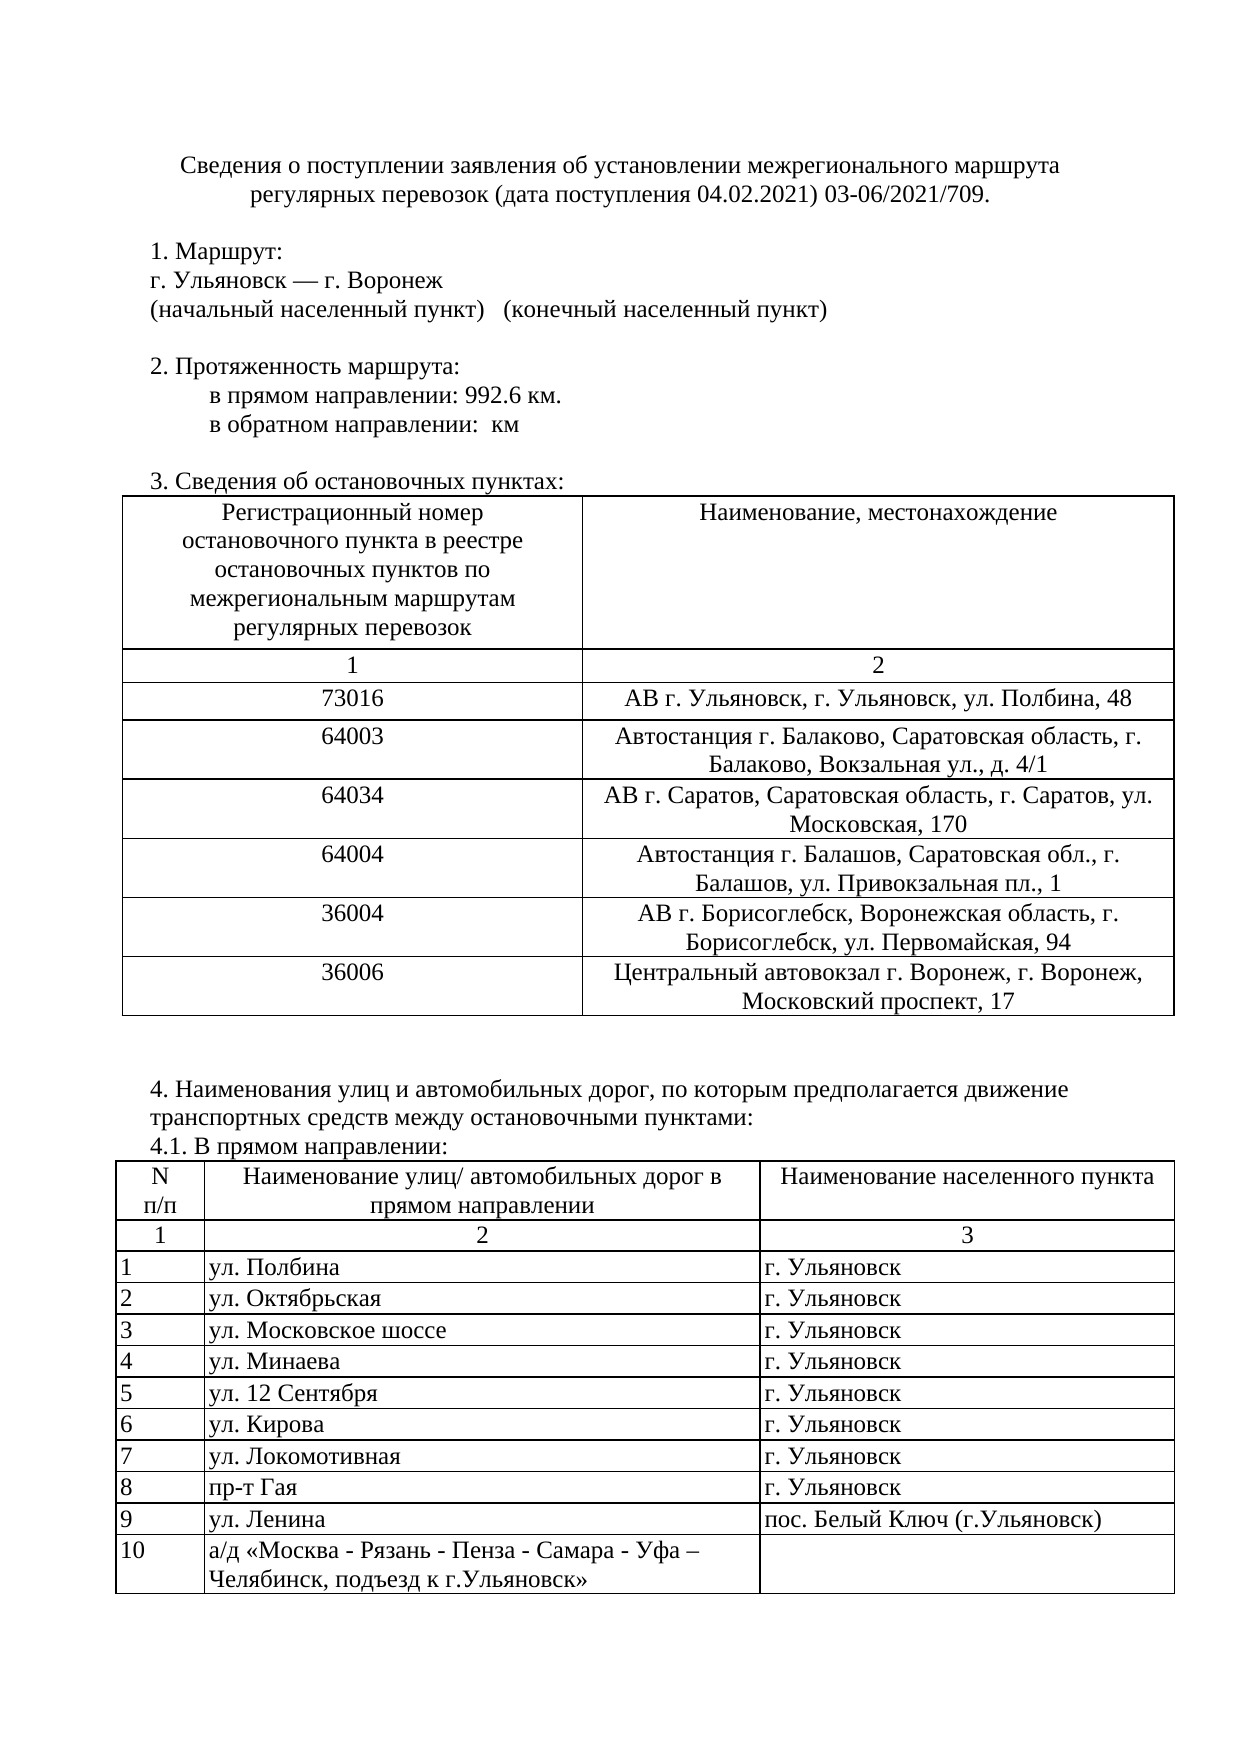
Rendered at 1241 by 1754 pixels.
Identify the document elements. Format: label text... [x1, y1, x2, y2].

text (начальный населенный пункт) (конечный населенный пункт) [150, 294, 1090, 322]
table_cell АВ г. Ульяновск, г. Ульяновск, ул. Полбина, 48 [583, 683, 1173, 719]
table_cell 10 [117, 1535, 204, 1593]
table_header N п/п [117, 1162, 204, 1219]
table_cell Автостанция г. Балаково, Саратовская область, г. Балаково, Вокзальная ул., д. 4/1 [583, 721, 1173, 778]
table_cell ул. Ленина [205, 1504, 759, 1533]
table_cell 1 [117, 1221, 204, 1250]
table_cell 1 [117, 1252, 204, 1282]
table_cell Автостанция г. Балашов, Саратовская обл., г. Балашов, ул. Привокзальная пл., 1 [583, 839, 1173, 896]
table_cell г. Ульяновск [761, 1346, 1174, 1376]
table_cell 3 [761, 1221, 1174, 1250]
table_header Наименование улиц/ автомобильных дорог в прямом направлении [205, 1162, 759, 1219]
table_cell ул. Московское шоссе [205, 1315, 759, 1345]
table_cell АВ г. Борисоглебск, Воронежская область, г. Борисоглебск, ул. Первомайская, 94 [583, 898, 1173, 956]
table_cell 3 [117, 1315, 204, 1345]
table_cell ул. Кирова [205, 1409, 759, 1439]
table_cell пр-т Гая [205, 1472, 759, 1502]
table_cell 73016 [123, 683, 582, 719]
table_cell 9 [117, 1504, 204, 1533]
text 3. Сведения об остановочных пунктах: [150, 466, 1090, 495]
table_cell 1 [123, 650, 582, 681]
table_cell 5 [117, 1378, 204, 1408]
text 4. Наименования улиц и автомобильных дорог, по которым предполагается движение транспортных средств между остановочными пунктами: [150, 1074, 1090, 1131]
table_cell г. Ульяновск [761, 1409, 1174, 1439]
text 4.1. В прямом направлении: [150, 1131, 1090, 1160]
table_cell АВ г. Саратов, Саратовская область, г. Саратов, ул. Московская, 170 [583, 780, 1173, 837]
table_cell 8 [117, 1472, 204, 1502]
text 2. Протяженность маршрута: [150, 351, 1090, 380]
table_cell 64004 [123, 839, 582, 896]
text г. Ульяновск — г. Воронеж [150, 265, 1090, 294]
table_cell 6 [117, 1409, 204, 1439]
table_cell ул. Полбина [205, 1252, 759, 1282]
text 1. Маршрут: [150, 236, 1090, 265]
table_cell ул. Октябрьская [205, 1283, 759, 1313]
table_cell [761, 1535, 1174, 1593]
table_cell Центральный автовокзал г. Воронеж, г. Воронеж, Московский проспект, 17 [583, 957, 1173, 1014]
table_cell г. Ульяновск [761, 1472, 1174, 1502]
table_cell 7 [117, 1441, 204, 1471]
text в обратном направлении: км [150, 409, 1090, 437]
table_cell ул. 12 Сентября [205, 1378, 759, 1408]
table_cell 2 [205, 1221, 759, 1250]
table_cell г. Ульяновск [761, 1315, 1174, 1345]
table_cell ул. Минаева [205, 1346, 759, 1376]
table_cell пос. Белый Ключ (г.Ульяновск) [761, 1504, 1174, 1533]
table_cell а/д «Москва - Рязань - Пенза - Самара - Уфа – Челябинск, подъезд к г.Ульяновск» [205, 1535, 759, 1593]
table_cell 2 [117, 1283, 204, 1313]
table_cell г. Ульяновск [761, 1378, 1174, 1408]
table_cell 64003 [123, 721, 582, 778]
table_cell г. Ульяновск [761, 1283, 1174, 1313]
table_cell 4 [117, 1346, 204, 1376]
table_header Регистрационный номер остановочного пункта в реестре остановочных пунктов по межрегиональным маршрутам регулярных перевозок [123, 497, 582, 648]
text Сведения о поступлении заявления об установлении межрегионального маршрута регулярных перевозок (дата поступления 04.02.2021) 03-06/2021/709. [150, 150, 1090, 207]
table_cell г. Ульяновск [761, 1252, 1174, 1282]
table_cell г. Ульяновск [761, 1441, 1174, 1471]
table_header Наименование населенного пункта [761, 1162, 1174, 1219]
text в прямом направлении: 992.6 км. [150, 380, 1090, 409]
table_cell 64034 [123, 780, 582, 837]
table_cell 36004 [123, 898, 582, 956]
table_cell 2 [583, 650, 1173, 681]
table_header Наименование, местонахождение [583, 497, 1173, 648]
table_cell ул. Локомотивная [205, 1441, 759, 1471]
table_cell 36006 [123, 957, 582, 1014]
